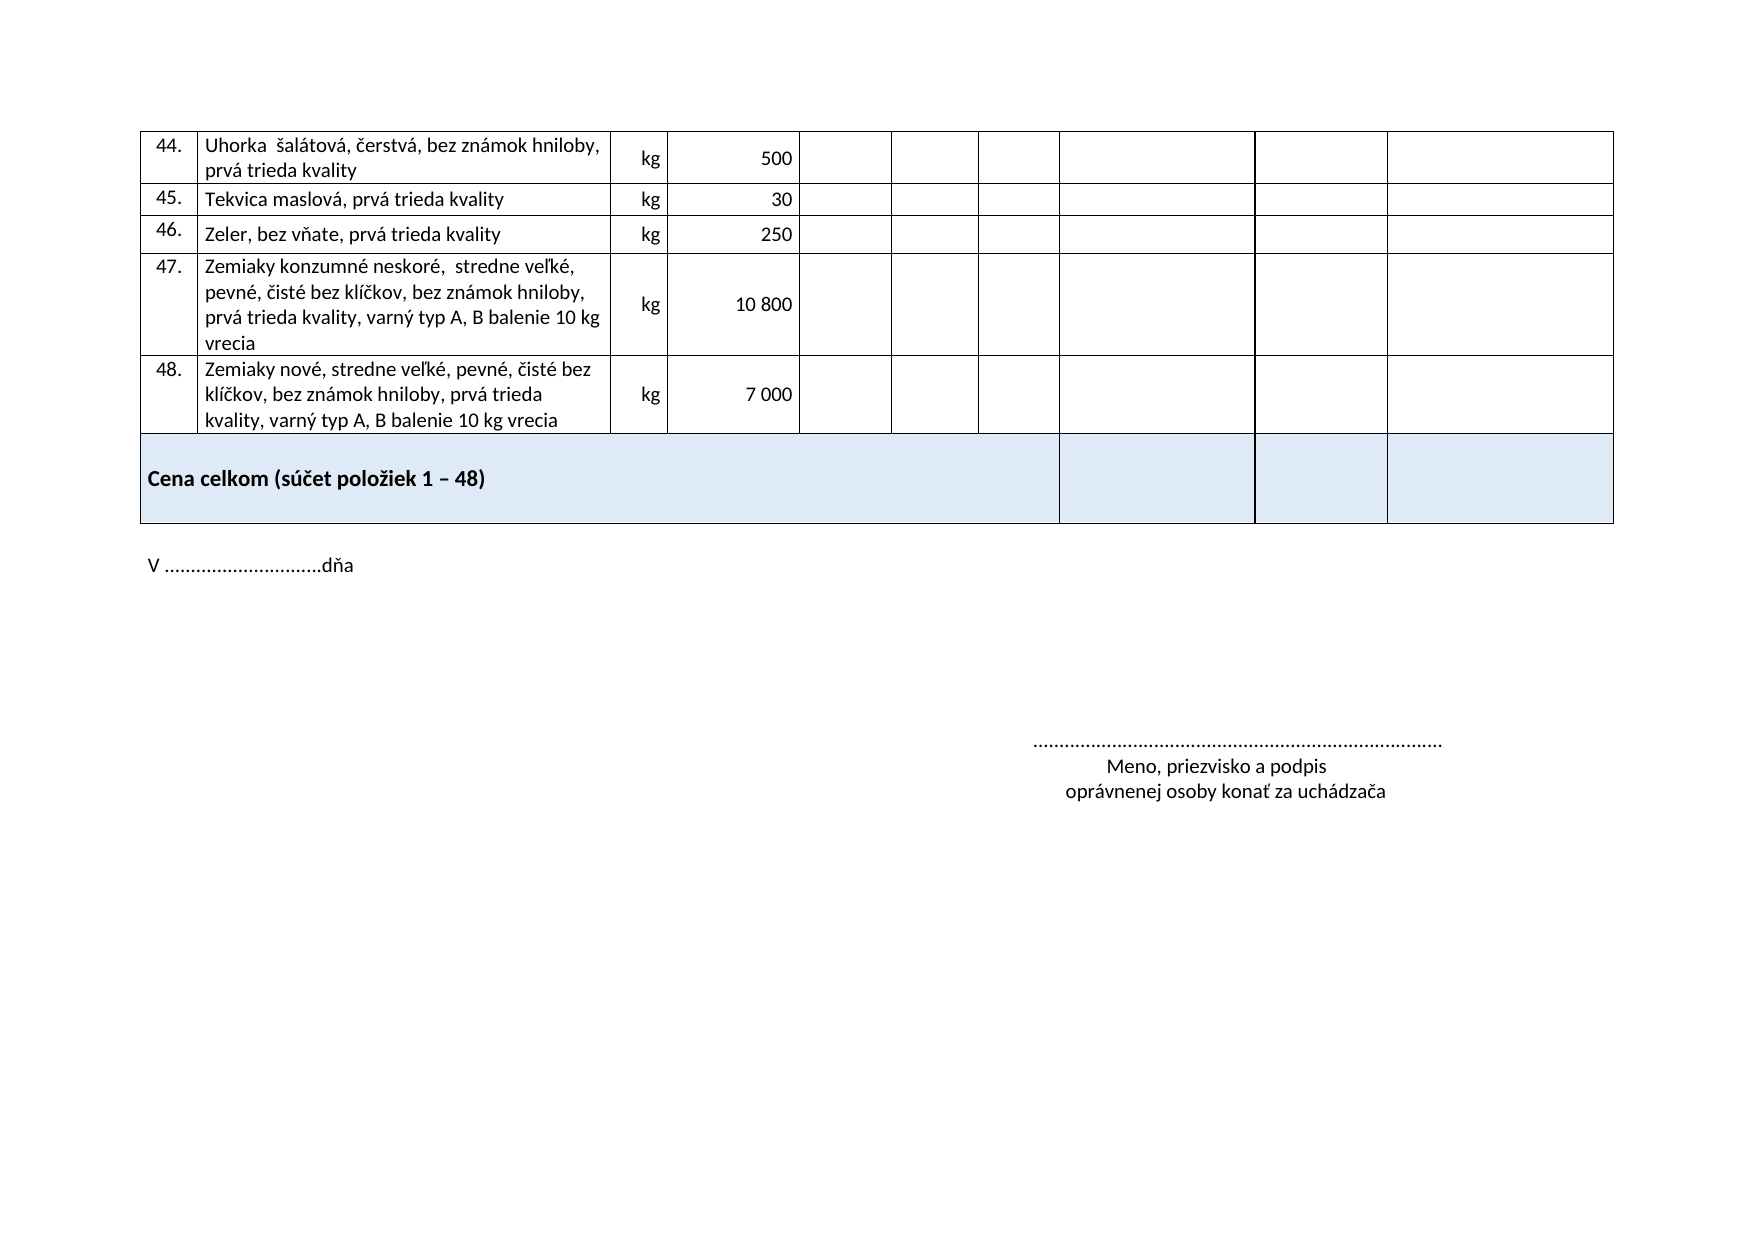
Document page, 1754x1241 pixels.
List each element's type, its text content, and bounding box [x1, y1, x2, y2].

table_cell [800, 216, 891, 252]
table_cell Cena celkom (súčet položiek 1 – 48) [141, 434, 1059, 522]
table_cell kg [611, 216, 667, 252]
table_cell [979, 184, 1059, 215]
table_cell [1388, 254, 1613, 355]
table_cell [1060, 356, 1254, 432]
table_cell [1060, 254, 1254, 355]
table_cell [1256, 132, 1387, 183]
table_cell [1256, 356, 1387, 432]
table_cell Tekvica maslová, prvá trieda kvality [198, 184, 610, 215]
table_cell 46. [141, 216, 197, 252]
table_cell [1060, 434, 1254, 522]
table_cell [1388, 356, 1613, 432]
table_cell [1060, 184, 1254, 215]
text .............................................................................. [959, 728, 1606, 753]
table_cell [892, 254, 978, 355]
text Meno, priezvisko a podpis [148, 753, 1606, 778]
table_cell Zeler, bez vňate, prvá trieda kvality [198, 216, 610, 252]
table_cell [892, 184, 978, 215]
table_cell [892, 132, 978, 183]
table_cell 48. [141, 356, 197, 432]
table_cell [1388, 132, 1613, 183]
table_cell [1256, 216, 1387, 252]
table_cell [800, 132, 891, 183]
text V ..............................dňa [148, 553, 1606, 578]
table_cell 500 [668, 132, 799, 183]
table_cell 47. [141, 254, 197, 355]
table_cell [979, 216, 1059, 252]
table_cell [979, 356, 1059, 432]
table_cell [892, 356, 978, 432]
table_cell 44. [141, 132, 197, 183]
table_cell [1060, 132, 1254, 183]
table_cell [1388, 184, 1613, 215]
table_cell [979, 132, 1059, 183]
text oprávnenej osoby konať za uchádzača [959, 778, 1606, 804]
table_cell [1060, 216, 1254, 252]
table_cell 250 [668, 216, 799, 252]
table_cell [892, 216, 978, 252]
table_cell 10 800 [668, 254, 799, 355]
table_cell kg [611, 184, 667, 215]
table_cell [1388, 434, 1613, 522]
table_cell 7 000 [668, 356, 799, 432]
table_cell kg [611, 254, 667, 355]
table_cell [800, 356, 891, 432]
table_cell [1256, 254, 1387, 355]
table_cell Zemiaky nové, stredne veľké, pevné, čisté bez klíčkov, bez známok hniloby, prvá trieda kvality, varný typ A, B balenie 10 kg vrecia [198, 356, 610, 432]
table_cell kg [611, 132, 667, 183]
table_cell Uhorka šalátová, čerstvá, bez známok hniloby, prvá trieda kvality [198, 132, 610, 183]
table_cell 30 [668, 184, 799, 215]
table_cell [979, 254, 1059, 355]
table_cell [800, 184, 891, 215]
table_cell 45. [141, 184, 197, 215]
table_cell [1388, 216, 1613, 252]
table_cell [1256, 184, 1387, 215]
table_cell kg [611, 356, 667, 432]
table_cell [1256, 434, 1387, 522]
table_cell [800, 254, 891, 355]
table_cell Zemiaky konzumné neskoré, stredne veľké, pevné, čisté bez klíčkov, bez známok hniloby, prvá trieda kvality, varný typ A, B balenie 10 kg vrecia [198, 254, 610, 355]
